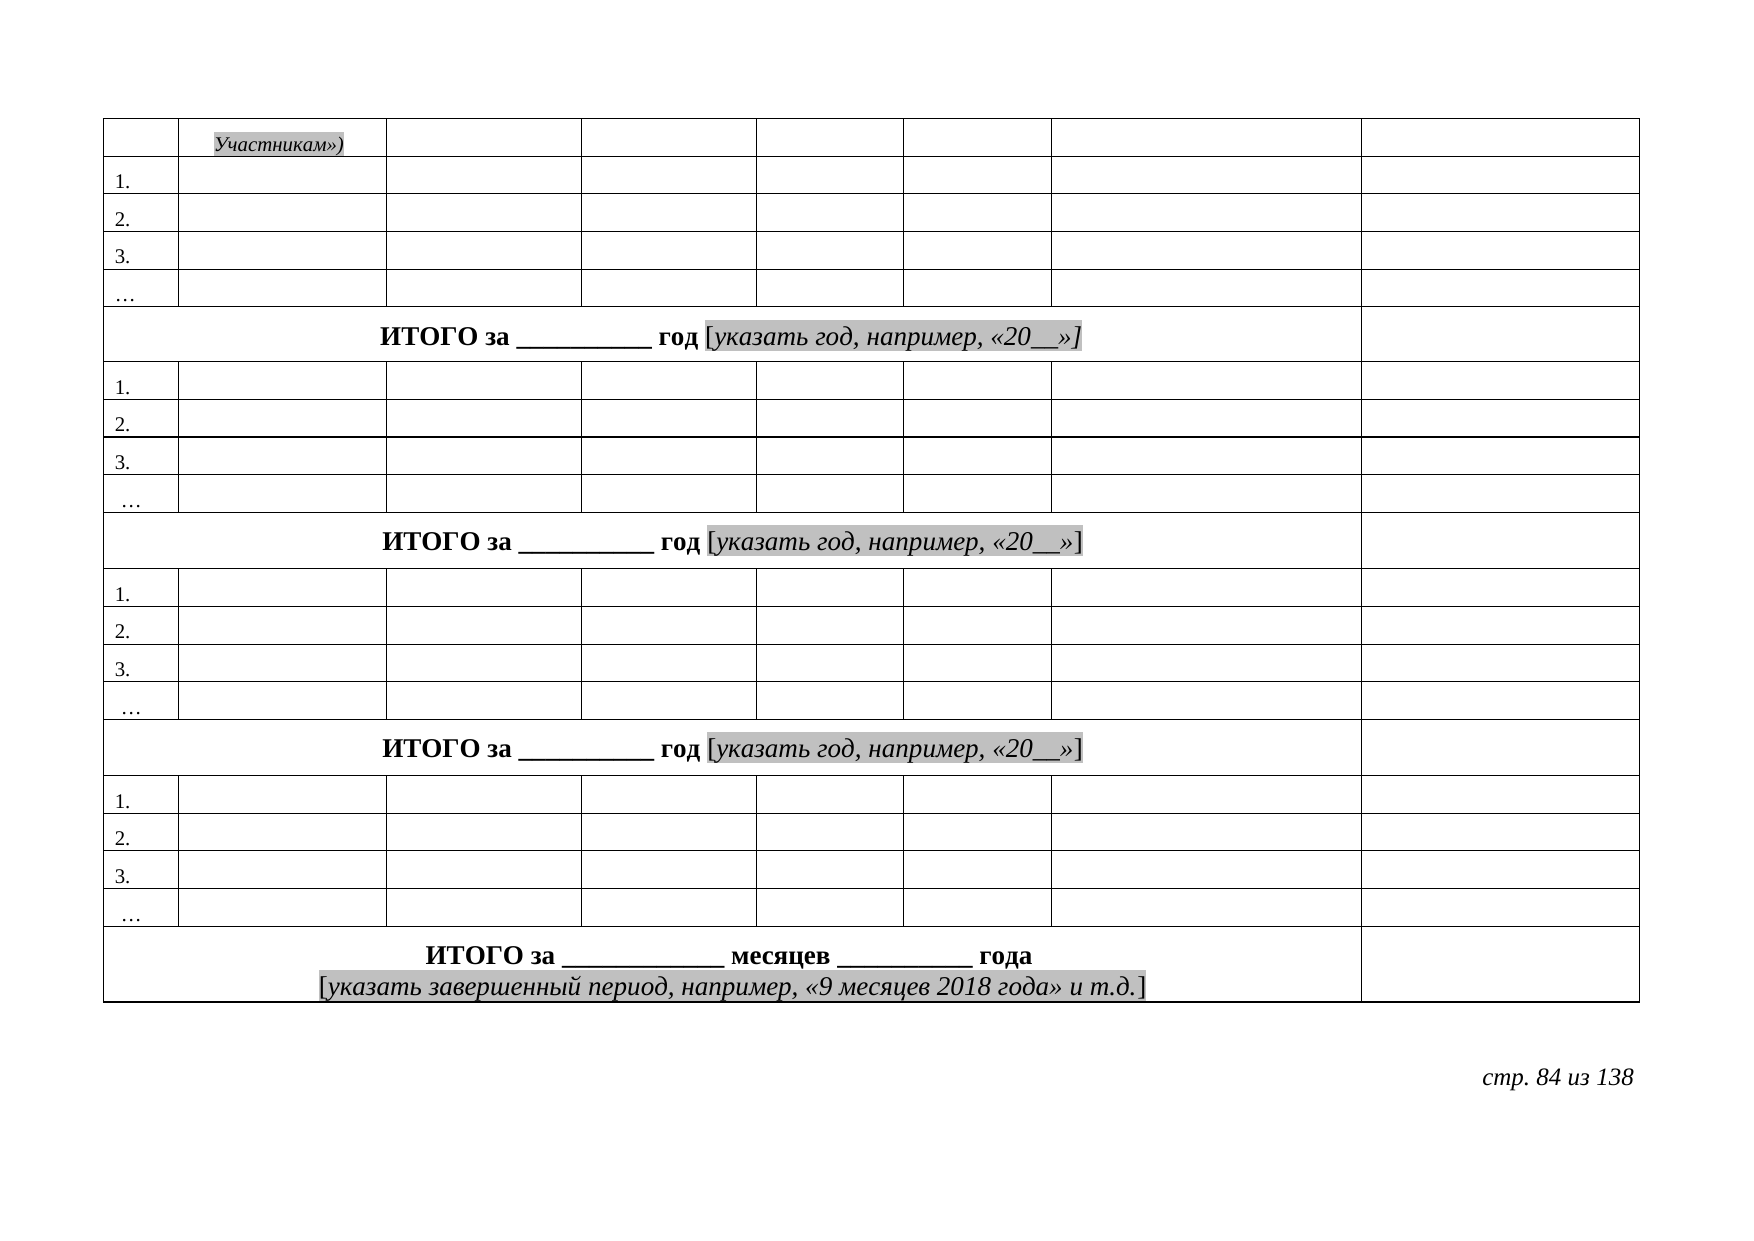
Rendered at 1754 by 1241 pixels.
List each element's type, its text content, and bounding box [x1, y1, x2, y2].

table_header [582, 119, 756, 156]
table_cell [1052, 194, 1361, 231]
table_cell [582, 569, 756, 606]
table_cell [1362, 889, 1639, 926]
table_cell [582, 438, 756, 474]
table_cell [104, 645, 178, 681]
table_cell [757, 889, 903, 926]
table_cell [387, 607, 581, 643]
table_cell [387, 814, 581, 850]
table_cell [757, 475, 903, 512]
table_cell [387, 851, 581, 888]
table_cell [757, 645, 903, 681]
table_cell [1052, 157, 1361, 193]
table_cell [904, 645, 1051, 681]
table_cell [104, 851, 178, 888]
table_cell [1362, 682, 1639, 719]
table_cell [1052, 475, 1361, 512]
table_cell [904, 569, 1051, 606]
table_cell [904, 814, 1051, 850]
table_cell [1362, 814, 1639, 850]
table_cell [904, 682, 1051, 719]
table_cell [104, 438, 178, 474]
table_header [757, 119, 903, 156]
table_cell [1362, 362, 1639, 399]
table_cell [904, 232, 1051, 268]
table_cell [582, 814, 756, 850]
table_cell [179, 232, 386, 268]
table_cell [387, 438, 581, 474]
table_cell [104, 607, 178, 643]
table_cell [387, 194, 581, 231]
table_cell [757, 814, 903, 850]
table_cell … [104, 270, 178, 306]
table_cell [904, 270, 1051, 306]
table_cell [1362, 607, 1639, 643]
table_cell ИТОГО за __________ год [указать год, например, «20__»] [104, 307, 1361, 361]
table_cell [757, 569, 903, 606]
table_cell … [104, 475, 178, 512]
table_cell [1362, 194, 1639, 231]
table_cell [1052, 851, 1361, 888]
table_cell [904, 475, 1051, 512]
table_cell [104, 776, 178, 813]
table_cell [582, 682, 756, 719]
table_cell … [104, 889, 178, 926]
table_cell [582, 362, 756, 399]
table_cell [1052, 889, 1361, 926]
table_cell [582, 194, 756, 231]
table_cell [904, 157, 1051, 193]
table_cell [387, 270, 581, 306]
table_cell [582, 851, 756, 888]
table_cell [104, 814, 178, 850]
table_cell [582, 645, 756, 681]
table_cell [757, 400, 903, 436]
table_cell [582, 232, 756, 268]
table_cell [387, 682, 581, 719]
table_cell [179, 270, 386, 306]
table_cell [904, 776, 1051, 813]
table_cell [757, 194, 903, 231]
table_cell [582, 607, 756, 643]
table_cell [1362, 232, 1639, 268]
table_cell [904, 607, 1051, 643]
table_cell [1052, 814, 1361, 850]
table_cell [387, 889, 581, 926]
table_cell [179, 362, 386, 399]
table_cell [582, 889, 756, 926]
table_cell [757, 362, 903, 399]
table_cell [582, 270, 756, 306]
table_cell [904, 400, 1051, 436]
table_cell [1362, 776, 1639, 813]
table_cell [387, 569, 581, 606]
table_cell [757, 851, 903, 888]
table_cell [387, 776, 581, 813]
table_cell [1362, 157, 1639, 193]
table_cell [582, 475, 756, 512]
table_cell [904, 362, 1051, 399]
table_cell [1362, 475, 1639, 512]
table_cell [1052, 400, 1361, 436]
table_cell [179, 569, 386, 606]
table_cell [104, 400, 178, 436]
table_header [1362, 119, 1639, 156]
table_cell [179, 438, 386, 474]
table_cell [582, 400, 756, 436]
table_cell [1052, 362, 1361, 399]
table_cell [179, 475, 386, 512]
table_cell [904, 889, 1051, 926]
table_cell [104, 362, 178, 399]
table_cell ИТОГО за ____________ месяцев __________ года [указать завершенный период, например, «9 месяцев 2018 года» и т.д.] [104, 927, 1361, 1001]
table_cell [179, 157, 386, 193]
table_cell [757, 270, 903, 306]
table_cell [1052, 569, 1361, 606]
table_cell [757, 232, 903, 268]
table_cell [1052, 232, 1361, 268]
table_cell [104, 232, 178, 268]
table_cell [1052, 438, 1361, 474]
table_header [179, 119, 386, 156]
table_cell [757, 438, 903, 474]
table_cell [387, 232, 581, 268]
table_cell ИТОГО за __________ год [указать год, например, «20__»] [104, 720, 1361, 775]
table_cell [582, 157, 756, 193]
table_cell [1362, 927, 1639, 1001]
table_cell [179, 814, 386, 850]
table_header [1052, 119, 1361, 156]
table_cell [1362, 645, 1639, 681]
table_cell [179, 889, 386, 926]
table_cell [904, 438, 1051, 474]
table_cell [1052, 607, 1361, 643]
table_cell [179, 645, 386, 681]
table_cell [1362, 569, 1639, 606]
table_cell [757, 607, 903, 643]
table_cell [387, 400, 581, 436]
table_cell [1362, 270, 1639, 306]
table_cell [1052, 776, 1361, 813]
table_cell [104, 194, 178, 231]
table_cell [904, 194, 1051, 231]
table_cell [179, 851, 386, 888]
table_cell [1052, 645, 1361, 681]
table_cell [179, 194, 386, 231]
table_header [387, 119, 581, 156]
table_cell [387, 645, 581, 681]
table_cell [1362, 513, 1639, 568]
table_cell [387, 362, 581, 399]
table_cell [179, 607, 386, 643]
table_cell [387, 157, 581, 193]
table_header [904, 119, 1051, 156]
table_cell [1362, 851, 1639, 888]
table_cell [1052, 682, 1361, 719]
table_cell [104, 157, 178, 193]
table_cell [757, 682, 903, 719]
table_cell … [104, 682, 178, 719]
table_cell [1362, 307, 1639, 361]
table_cell [1362, 720, 1639, 775]
table_header № п/п [104, 119, 178, 156]
table_cell [179, 776, 386, 813]
table_cell [1362, 400, 1639, 436]
table_cell ИТОГО за __________ год [указать год, например, «20__»] [104, 513, 1361, 568]
table_cell [757, 157, 903, 193]
table_cell [582, 776, 756, 813]
table_cell [1362, 438, 1639, 474]
table_cell [904, 851, 1051, 888]
table_cell [104, 569, 178, 606]
table_cell [387, 475, 581, 512]
table_cell [179, 400, 386, 436]
table_cell [1052, 270, 1361, 306]
table_cell [179, 682, 386, 719]
table_cell [757, 776, 903, 813]
